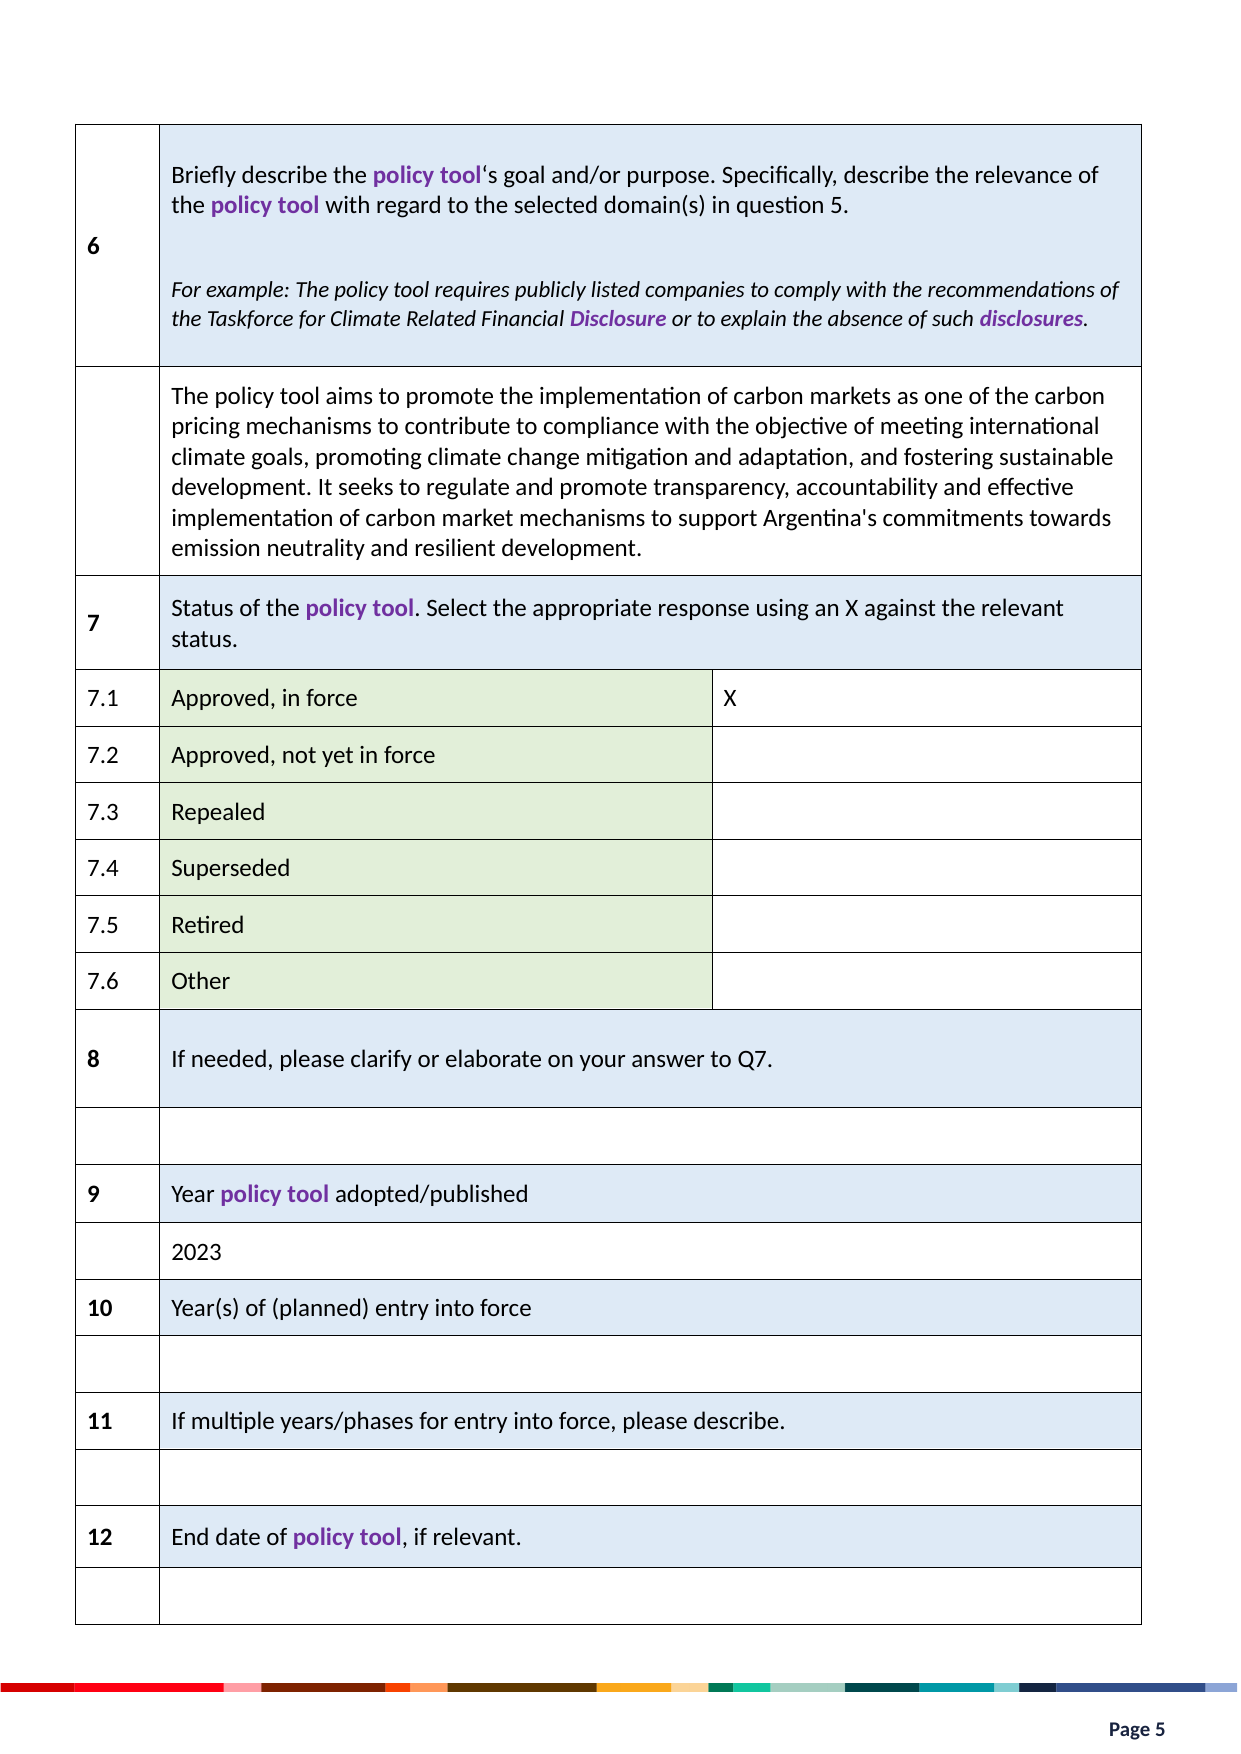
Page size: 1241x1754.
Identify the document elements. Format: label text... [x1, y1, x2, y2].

table_cell If multiple years/phases for entry into force, please describe. [160, 1393, 1141, 1448]
table_cell 7.6 [76, 953, 159, 1008]
table_cell 7.5 [76, 896, 159, 952]
table_cell 9 [76, 1165, 159, 1222]
table_cell [713, 953, 1141, 1008]
table_cell 7.3 [76, 783, 159, 839]
table_cell Retired [160, 896, 712, 952]
table_cell 10 [76, 1280, 159, 1335]
picture [0, 1683, 1236, 1692]
table_cell 7.2 [76, 727, 159, 782]
table_cell 6 [76, 125, 159, 366]
table_cell Approved, not yet in force [160, 727, 712, 782]
table_cell [76, 1108, 159, 1164]
table_cell Year(s) of (planned) entry into force [160, 1280, 1141, 1335]
table_cell Repealed [160, 783, 712, 839]
table_cell 7.4 [76, 840, 159, 895]
table_cell Approved, in force [160, 670, 712, 726]
table_cell [160, 1336, 1141, 1392]
table_cell The policy tool aims to promote the implementation of carbon markets as one of the carbon pricing mechanisms to contribute to compliance with the objective of meeting international climate goals, promoting climate change mitigation and adaptation, and fostering sustainable development. It seeks to regulate and promote transparency, accountability and effective implementation of carbon market mechanisms to support Argentina's commitments towards emission neutrality and resilient development. [160, 367, 1141, 575]
table_cell 7 [76, 576, 159, 669]
table_cell [160, 1450, 1141, 1505]
table_cell [76, 1450, 159, 1505]
table_cell Other [160, 953, 712, 1008]
table_cell [713, 840, 1141, 895]
table_cell 8 [76, 1010, 159, 1107]
table_cell 2023 [160, 1223, 1141, 1279]
table_cell Status of the policy tool. Select the appropriate response using an X against the relevant status. [160, 576, 1141, 669]
table_cell [713, 783, 1141, 839]
table_cell [160, 1568, 1141, 1624]
table_cell [76, 1568, 159, 1624]
table_cell [713, 896, 1141, 952]
table_cell [713, 727, 1141, 782]
table_cell 11 [76, 1393, 159, 1448]
table_cell End date of policy tool, if relevant. [160, 1506, 1141, 1567]
table_cell If needed, please clarify or elaborate on your answer to Q7. [160, 1010, 1141, 1107]
table_cell 7.1 [76, 670, 159, 726]
table_cell [160, 1108, 1141, 1164]
table_cell [76, 367, 159, 575]
table_cell Briefly describe the policy tool‘s goal and/or purpose. Specifically, describe the relevance of the policy tool with regard to the selected domain(s) in question 5. For example: The policy tool requires publicly listed companies to comply with the recommendations of the Taskforce for Climate Related Financial Disclosure or to explain the absence of such disclosures. [160, 125, 1141, 366]
table_cell Year policy tool adopted/published [160, 1165, 1141, 1222]
table_cell Superseded [160, 840, 712, 895]
table_cell 12 [76, 1506, 159, 1567]
table_cell [76, 1336, 159, 1392]
table_cell [76, 1223, 159, 1279]
table_cell X [713, 670, 1141, 726]
